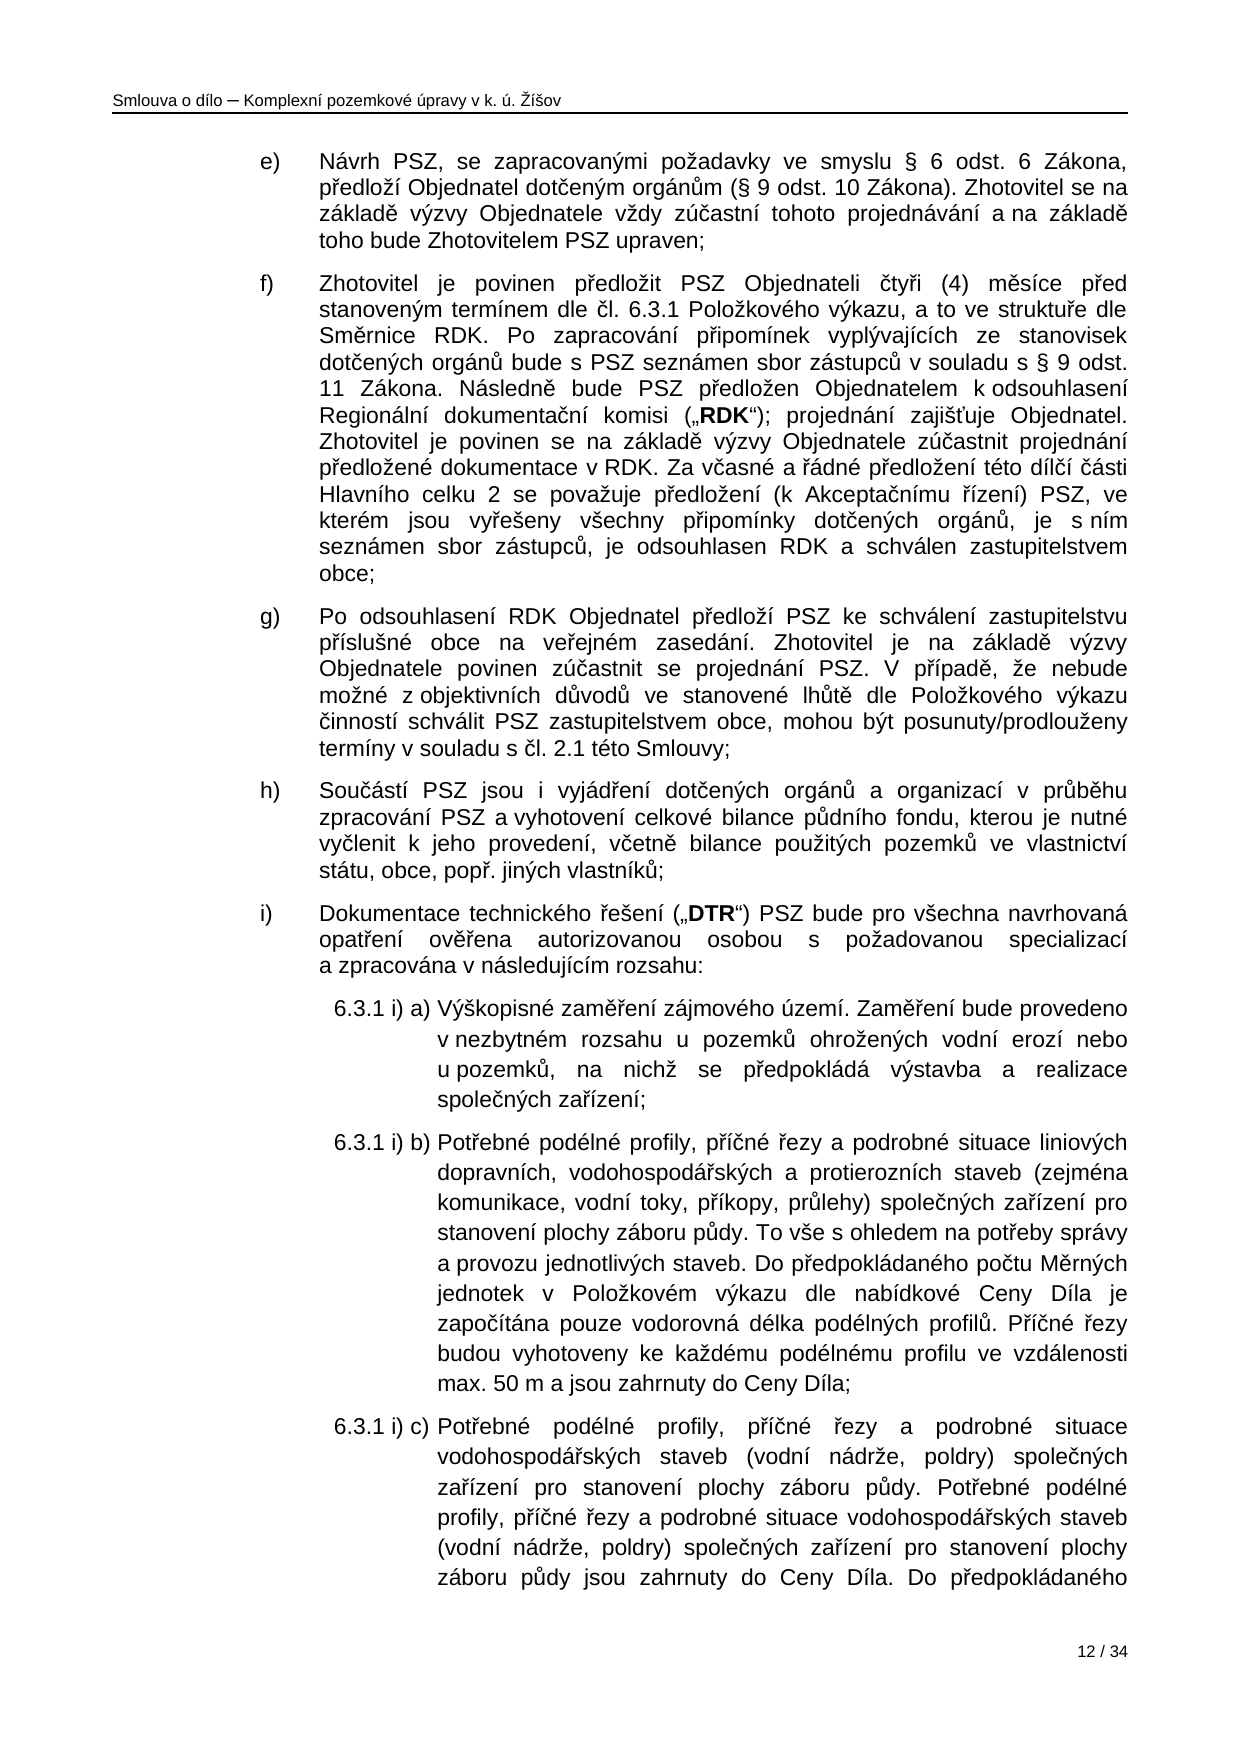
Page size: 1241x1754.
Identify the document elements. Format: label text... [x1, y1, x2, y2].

list Součástí PSZ jsou i vyjádření dotčených orgánů a organizací v průběhu zpracování PSZ a vyhotovení celkové bilance půdního fondu, kterou je nutné vyčlenit k jeho provedení, včetně bilance použitých pozemků ve vlastnictví státu, obce, popř. jiných vlastníků; [260, 777, 1128, 883]
list Výškopisné zaměření zájmového území. Zaměření bude provedeno v nezbytném rozsahu u pozemků ohrožených vodní erozí nebo u pozemků, na nichž se předpokládá výstavba a realizace společných zařízení; [334, 995, 1128, 1112]
list Po odsouhlasení RDK Objednatel předloží PSZ ke schválení zastupitelstvu příslušné obce na veřejném zasedání. Zhotovitel je na základě výzvy Objednatele povinen zúčastnit se projednání PSZ. V případě, že nebude možné z objektivních důvodů ve stanovené lhůtě dle Položkového výkazu činností schválit PSZ zastupitelstvem obce, mohou být posunuty/prodlouženy termíny v souladu s čl. 2.1 této Smlouvy; [260, 603, 1128, 761]
list Potřebné podélné profily, příčné řezy a podrobné situace liniových dopravních, vodohospodářských a protierozních staveb (zejména komunikace, vodní toky, příkopy, průlehy) společných zařízení pro stanovení plochy záboru půdy. To vše s ohledem na potřeby správy a provozu jednotlivých staveb. Do předpokládaného počtu Měrných jednotek v Položkovém výkazu dle nabídkové Ceny Díla je započítána pouze vodorovná délka podélných profilů. Příčné řezy budou vyhotoveny ke každému podélnému profilu ve vzdálenosti max. 50 m a jsou zahrnuty do Ceny Díla; [334, 1129, 1128, 1397]
list Dokumentace technického řešení („DTR“) PSZ bude pro všechna navrhovaná opatření ověřena autorizovanou osobou s požadovanou specializací a zpracována v následujícím rozsahu: [260, 899, 1128, 979]
list Zhotovitel je povinen předložit PSZ Objednateli čtyři (4) měsíce před stanoveným termínem dle čl. 6.3.1 Položkového výkazu, a to ve struktuře dle Směrnice RDK. Po zapracování připomínek vyplývajících ze stanovisek dotčených orgánů bude s PSZ seznámen sbor zástupců v souladu s § 9 odst. 11 Zákona. Následně bude PSZ předložen Objednatelem k odsouhlasení Regionální dokumentační komisi („RDK“); projednání zajišťuje Objednatel. Zhotovitel je povinen se na základě výzvy Objednatele zúčastnit projednání předložené dokumentace v RDK. Za včasné a řádné předložení této dílčí části Hlavního celku 2 se považuje předložení (k Akceptačnímu řízení) PSZ, ve kterém jsou vyřešeny všechny připomínky dotčených orgánů, je s ním seznámen sbor zástupců, je odsouhlasen RDK a schválen zastupitelstvem obce; [260, 270, 1128, 586]
list Návrh PSZ, se zapracovanými požadavky ve smyslu § 6 odst. 6 Zákona, předloží Objednatel dotčeným orgánům (§ 9 odst. 10 Zákona). Zhotovitel se na základě výzvy Objednatele vždy zúčastní tohoto projednávání a na základě toho bude Zhotovitelem PSZ upraven; [260, 148, 1128, 253]
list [334, 1413, 1128, 1590]
